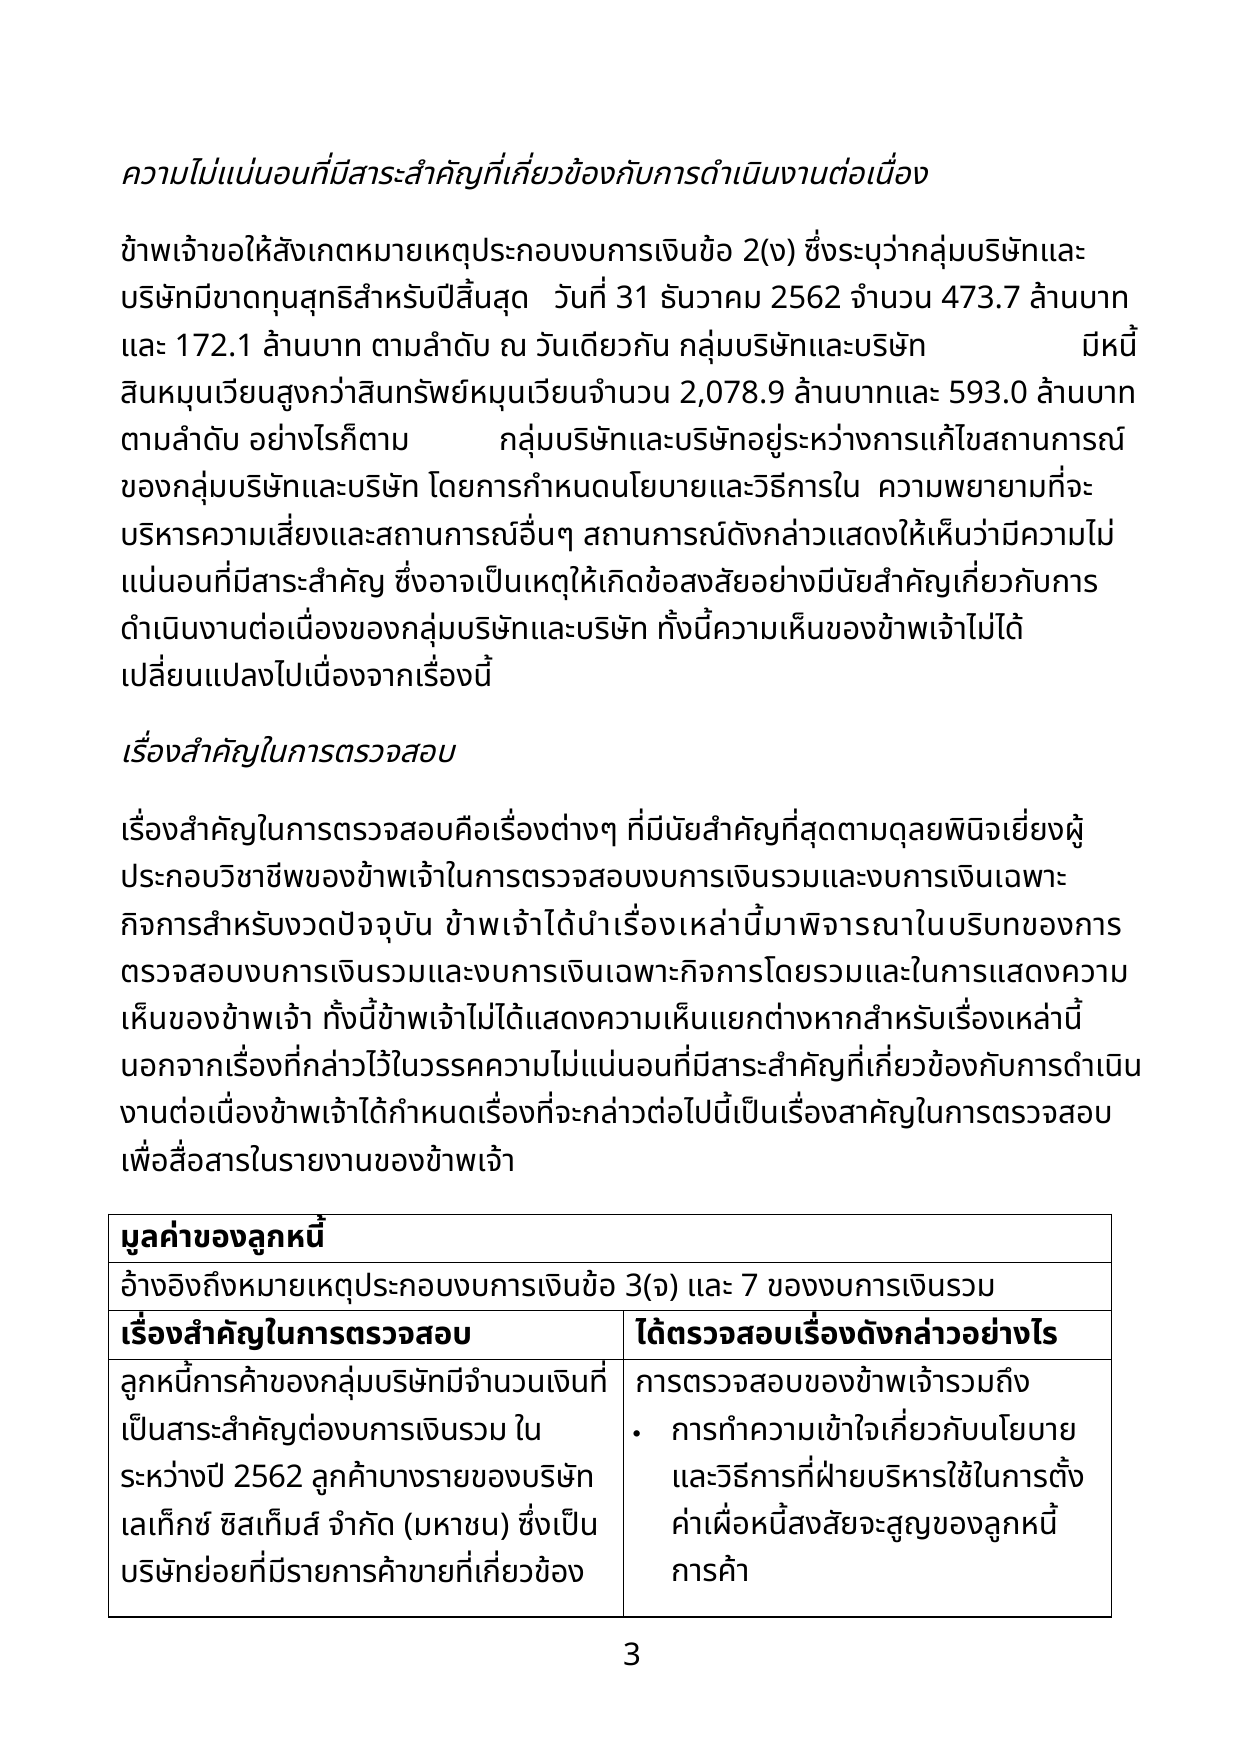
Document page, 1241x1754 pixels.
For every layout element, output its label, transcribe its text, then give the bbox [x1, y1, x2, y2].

table_cell ได้ตรวจสอบเรื่องดังกล่าวอย่างไร [624, 1311, 1111, 1358]
text ข้าพเจ้าขอให้สังเกตหมายเหตุประกอบงบการเงินข้อ 2(ง) ซึ่งระบุว่ากลุ่มบริษัทและบริษัทมีขาดทุนสุทธิสำหรับปีสิ้นสุด วันที่ 31 ธันวาคม 2562 จำนวน 473.7 ล้านบาทและ 172.1 ล้านบาท ตามลำดับ ณ วันเดียวกัน กลุ่มบริษัทและบริษัท มีหนี้สินหมุนเวียนสูงกว่าสินทรัพย์หมุนเวียนจำนวน 2,078.9 ล้านบาทและ 593.0 ล้านบาท ตามลำดับ อย่างไรก็ตาม กลุ่มบริษัทและบริษัทอยู่ระหว่างการแก้ไขสถานการณ์ของกลุ่มบริษัทและบริษัท โดยการกำหนดนโยบายและวิธีการใน ความพยายามที่จะบริหารความเสี่ยงและสถานการณ์อื่นๆ สถานการณ์ดังกล่าวแสดงให้เห็นว่ามีความไม่แน่นอนที่มีสาระสำคัญ ซึ่งอาจเป็นเหตุให้เกิดข้อสงสัยอย่างมีนัยสำคัญเกี่ยวกับการดำเนินงานต่อเนื่องของกลุ่มบริษัทและบริษัท ทั้งนี้ความเห็นของข้าพเจ้าไม่ได้เปลี่ยนแปลงไปเนื่องจากเรื่องนี้ [120, 228, 1144, 701]
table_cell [109, 1360, 623, 1616]
table_cell อ้างอิงถึงหมายเหตุประกอบงบการเงินข้อ 3(จ) และ 7 ของงบการเงินรวม [109, 1263, 1111, 1310]
table_cell เรื่องสำคัญในการตรวจสอบ [109, 1311, 623, 1358]
text ความไม่แน่นอนที่มีสาระสำคัญที่เกี่ยวข้องกับการดำเนินงานต่อเนื่อง [120, 152, 1144, 199]
table_header มูลค่าของลูกหนี้ [109, 1215, 1111, 1262]
text เรื่องสำคัญในการตรวจสอบคือเรื่องต่างๆ ที่มีนัยสำคัญที่สุดตามดุลยพินิจเยี่ยงผู้ประกอบวิชาชีพของข้าพเจ้าในการตรวจสอบงบการเงินรวมและงบการเงินเฉพาะกิจการสำหรับงวดปัจจุบัน ข้าพเจ้าได้นำเรื่องเหล่านี้มาพิจารณาในบริบทของการตรวจสอบงบการเงินรวมและงบการเงินเฉพาะกิจการโดยรวมและในการแสดงความเห็นของข้าพเจ้า ทั้งนี้ข้าพเจ้าไม่ได้แสดงความเห็นแยกต่างหากสำหรับเรื่องเหล่านี้ นอกจากเรื่องที่กล่าวไว้ในวรรคความไม่แน่นอนที่มีสาระสำคัญที่เกี่ยวข้องกับการดำเนินงานต่อเนื่องข้าพเจ้าได้กำหนดเรื่องที่จะกล่าวต่อไปนี้เป็นเรื่องสาคัญในการตรวจสอบเพื่อสื่อสารในรายงานของข้าพเจ้า [120, 808, 1144, 1185]
text เรื่องสำคัญในการตรวจสอบ [120, 729, 1144, 776]
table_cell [624, 1360, 1111, 1616]
